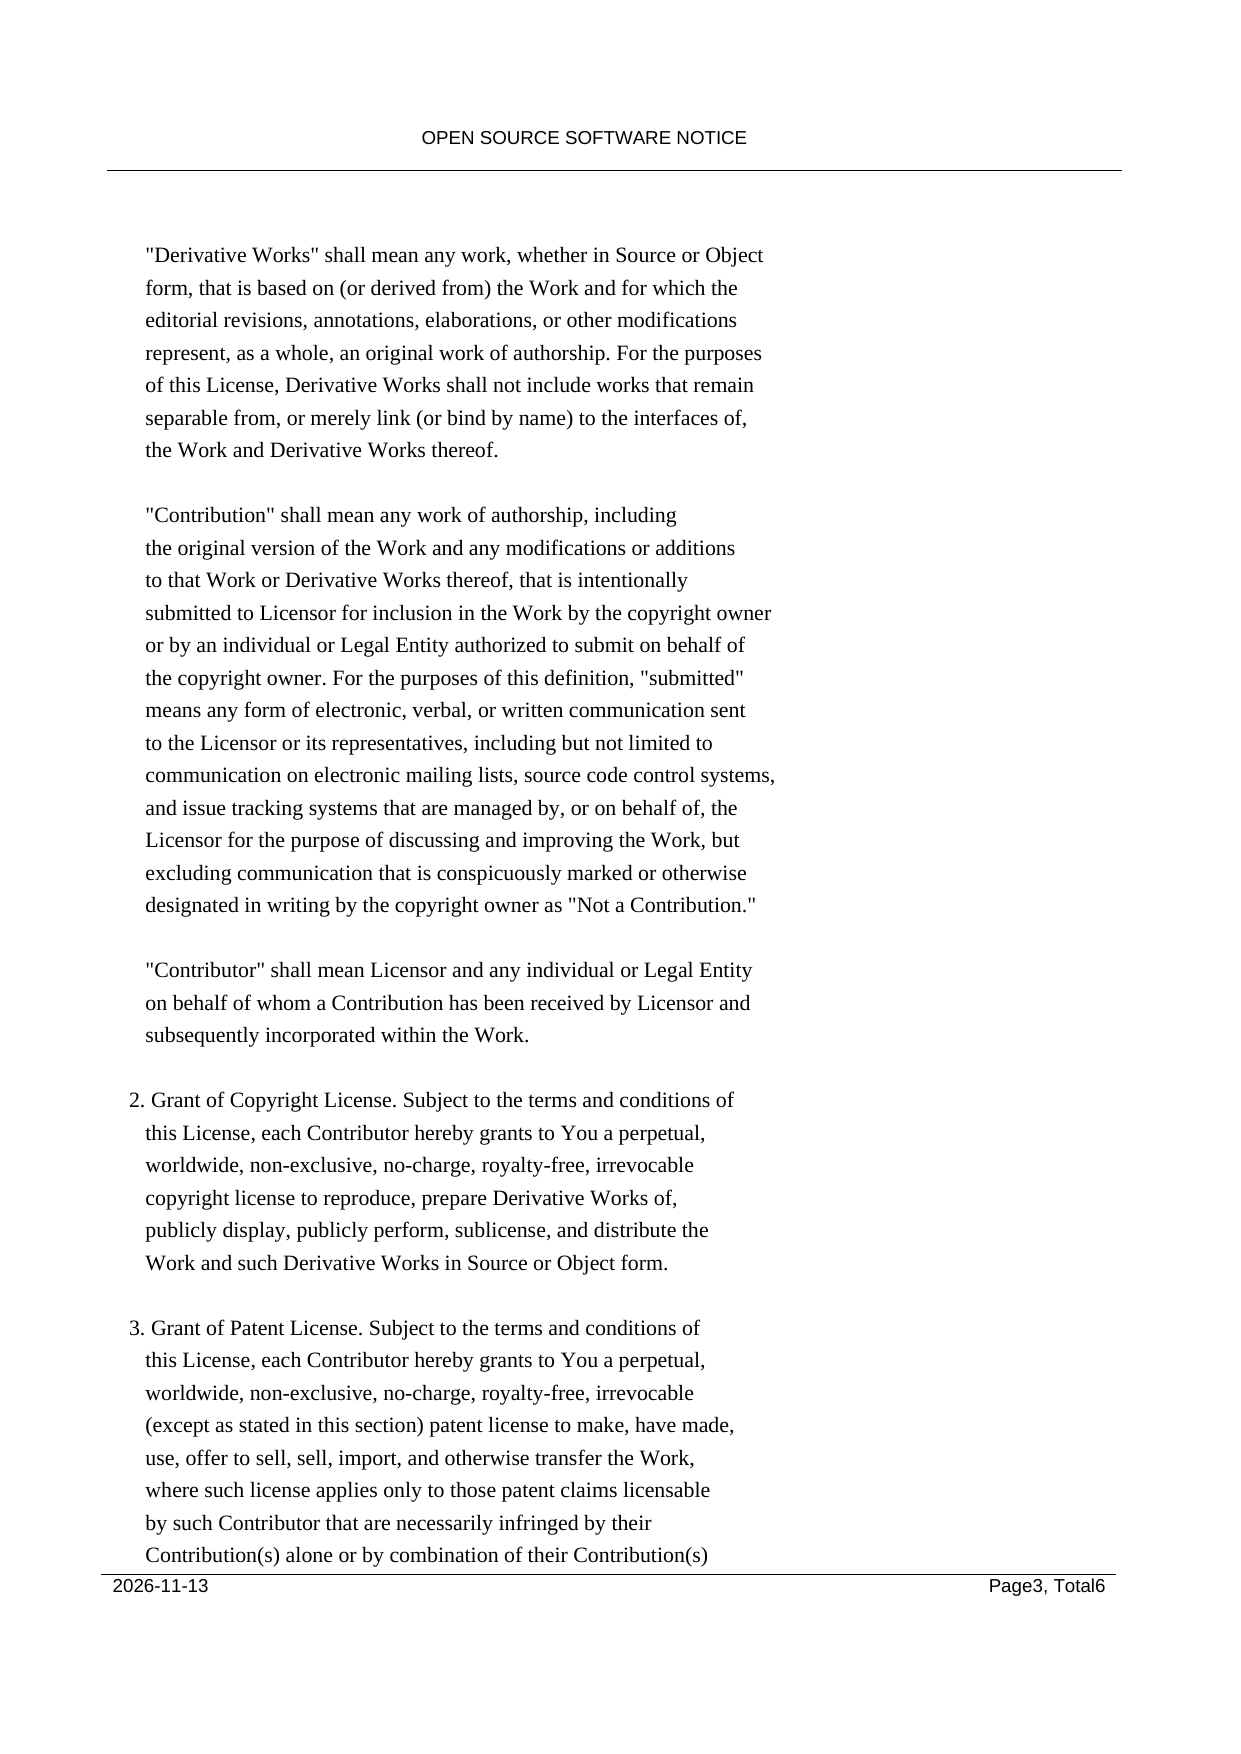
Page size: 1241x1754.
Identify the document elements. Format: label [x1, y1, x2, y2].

text [112, 206, 1128, 1571]
